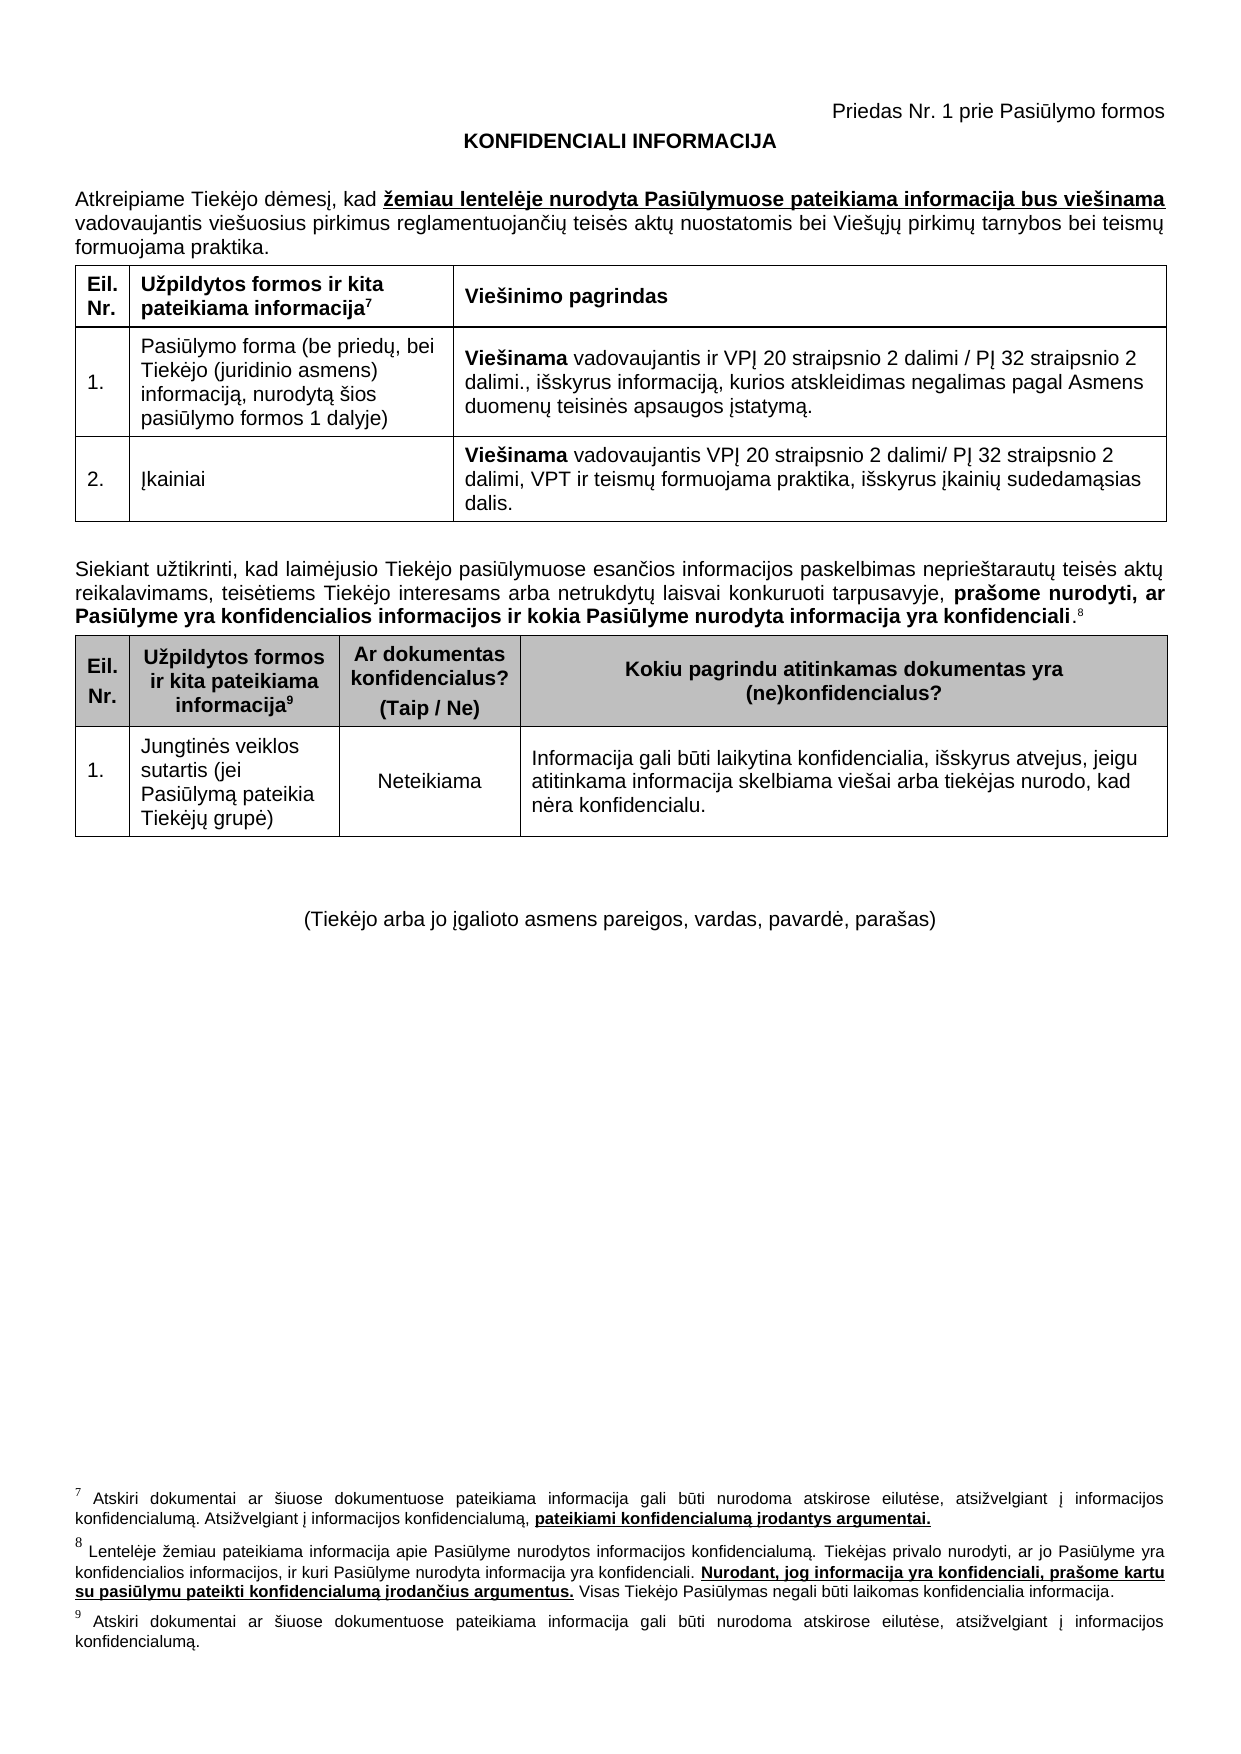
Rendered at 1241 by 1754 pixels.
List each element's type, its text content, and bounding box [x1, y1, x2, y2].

table_header Eil. Nr. [76, 266, 129, 326]
table_header Ar dokumentas konfidencialus? (Taip / Ne) [340, 636, 520, 726]
table_header Užpildytos formos ir kita pateikiama informacija [130, 266, 453, 326]
table_header Užpildytos formos ir kita pateikiama informacija [130, 636, 339, 726]
table_cell Pasiūlymo forma (be priedų, bei Tiekėjo (juridinio asmens) informaciją, nurodytą šios pasiūlymo formos 1 dalyje) [130, 328, 453, 436]
text Siekiant užtikrinti, kad laimėjusio Tiekėjo pasiūlymuose esančios informacijos paskelbimas neprieštarautų teisės aktų reikalavimams, teisėtiems Tiekėjo interesams arba netrukdytų laisvai konkuruoti tarpusavyje, prašome nurodyti, ar Pasiūlyme yra konfidencialios informacijos ir kokia Pasiūlyme nurodyta informacija yra konfidenciali. [75, 556, 1165, 628]
table_cell Jungtinės veiklos sutartis (jei Pasiūlymą pateikia Tiekėjų grupė) [130, 727, 339, 836]
table_cell Įkainiai [130, 437, 453, 521]
table_cell Viešinama vadovaujantis ir VPĮ 20 straipsnio 2 dalimi / PĮ 32 straipsnio 2 dalimi., išskyrus informaciją, kurios atskleidimas negalimas pagal Asmens duomenų teisinės apsaugos įstatymą. [454, 328, 1166, 436]
text KONFIDENCIALI INFORMACIJA [75, 129, 1165, 153]
table_header Viešinimo pagrindas [454, 266, 1166, 326]
table_header Eil. Nr. [76, 636, 129, 726]
table_cell Informacija gali būti laikytina konfidencialia, išskyrus atvejus, jeigu atitinkama informacija skelbiama viešai arba tiekėjas nurodo, kad nėra konfidencialu. [521, 727, 1167, 836]
table_cell Viešinama vadovaujantis VPĮ 20 straipsnio 2 dalimi/ PĮ 32 straipsnio 2 dalimi, VPT ir teismų formuojama praktika, išskyrus įkainių sudedamąsias dalis. [454, 437, 1166, 521]
table_header Kokiu pagrindu atitinkamas dokumentas yra (ne)konfidencialus? [521, 636, 1167, 726]
table_cell 2. [76, 437, 129, 521]
text Priedas Nr. 1 prie Pasiūlymo formos [75, 99, 1165, 123]
table_cell 1. [76, 328, 129, 436]
table_cell [340, 727, 520, 836]
table_cell [76, 727, 129, 836]
text Atkreipiame Tiekėjo dėmesį, kad žemiau lentelėje nurodyta Pasiūlymuose pateikiama informacija bus viešinama vadovaujantis viešuosius pirkimus reglamentuojančių teisės aktų nuostatomis bei Viešųjų pirkimų tarnybos bei teismų formuojama praktika. [75, 187, 1165, 259]
text (Tiekėjo arba jo įgalioto asmens pareigos, vardas, pavardė, parašas) [75, 907, 1165, 931]
